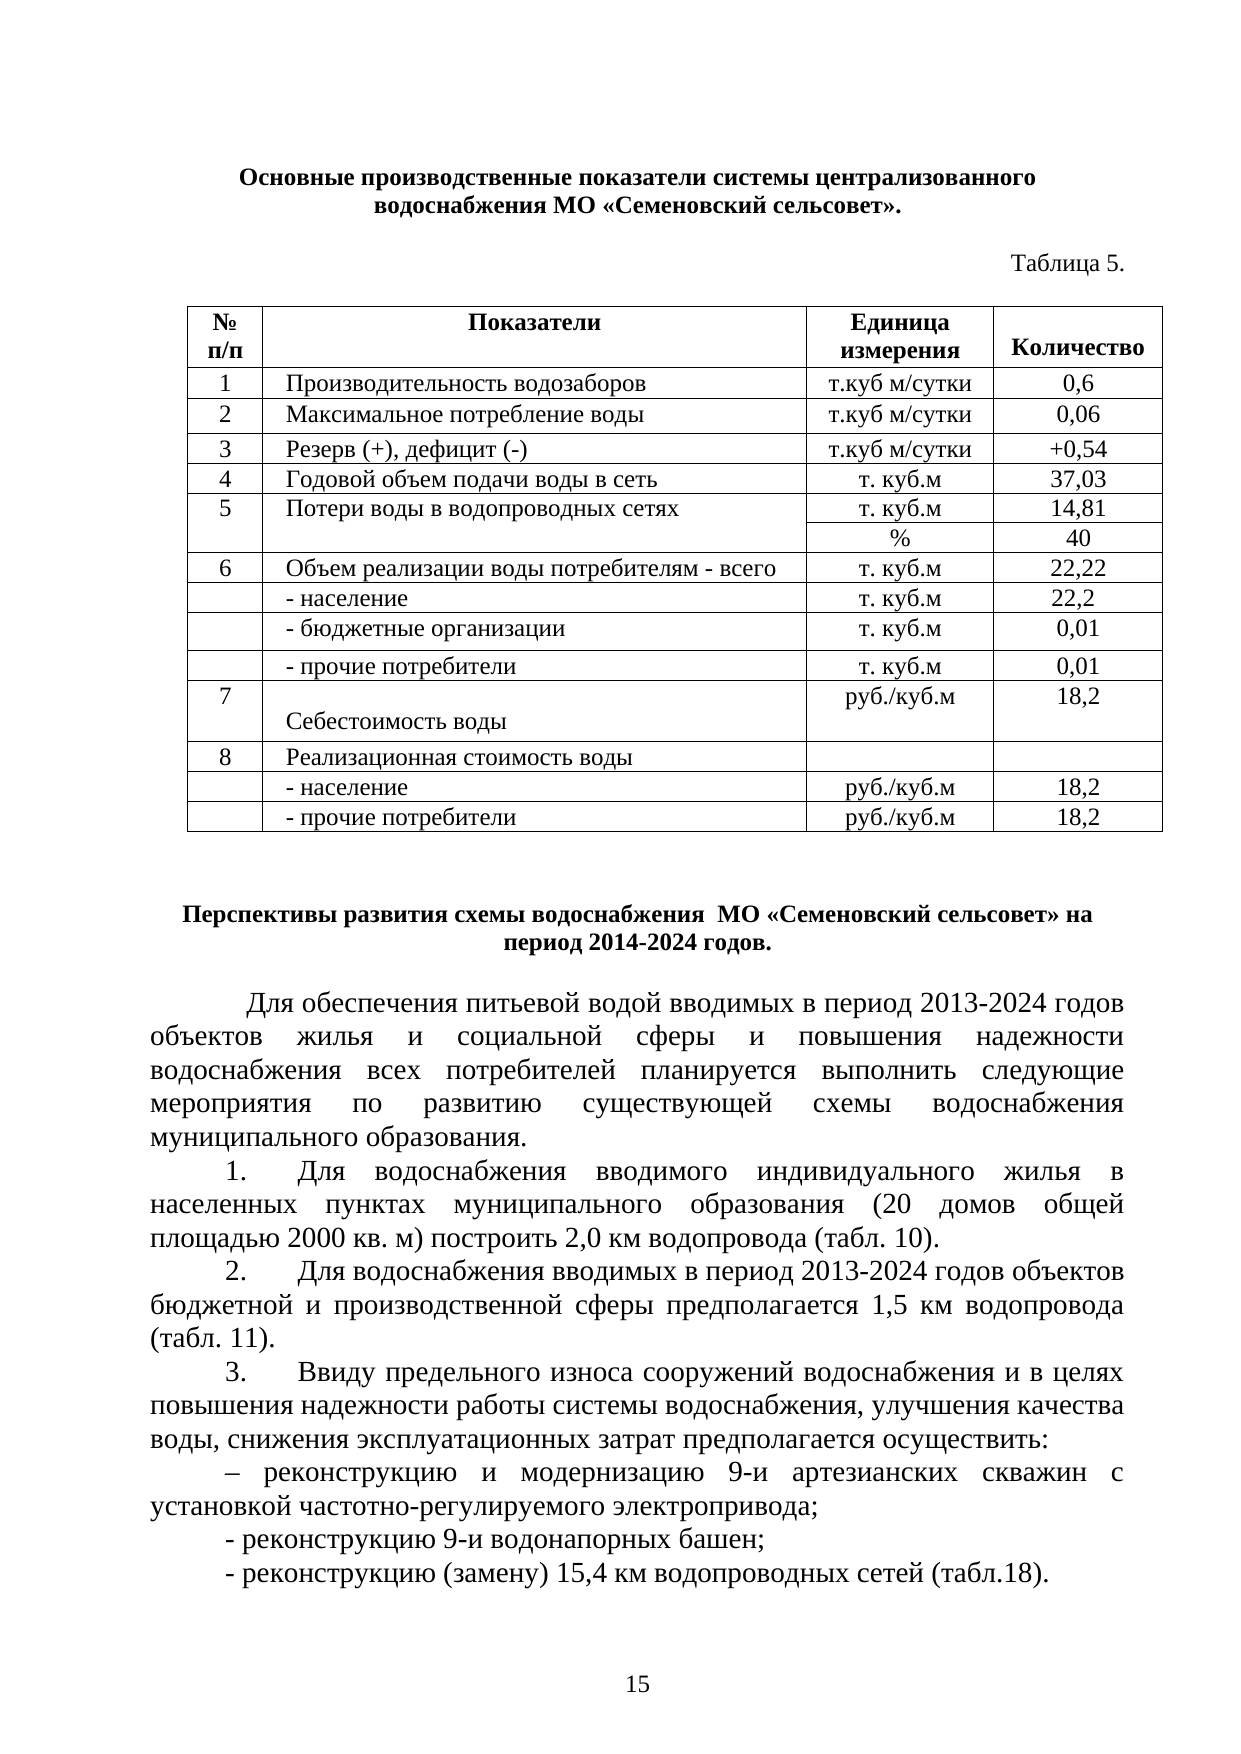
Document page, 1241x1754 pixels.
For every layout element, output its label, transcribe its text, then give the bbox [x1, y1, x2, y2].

table_cell Реализационная стоимость воды [263, 742, 806, 771]
table_cell [188, 651, 262, 680]
table_header Количество [994, 307, 1162, 367]
table_cell т. куб.м [807, 613, 993, 650]
table_cell Резерв (+), дефицит (-) [263, 434, 806, 463]
table_cell т. куб.м [807, 494, 993, 522]
table_cell Годовой объем подачи воды в сеть [263, 464, 806, 492]
text - реконструкцию 9-и водонапорных башен; [150, 1522, 1125, 1555]
table_cell - население [263, 583, 806, 612]
table_cell 18,2 [994, 772, 1162, 801]
table_cell - прочие потребители [263, 802, 806, 831]
table_cell 0,01 [994, 613, 1162, 650]
table_cell [188, 583, 262, 612]
table_cell Максимальное потребление воды [263, 399, 806, 433]
subtitle Перспективы развития схемы водоснабжения МО «Семеновский сельсовет» на период 2014-2024 годов. [150, 899, 1125, 956]
table_cell 7 [188, 681, 262, 741]
table_cell 14,81 [994, 494, 1162, 522]
table_header Единица измерения [807, 307, 993, 367]
table_cell Объем реализации воды потребителям - всего [263, 553, 806, 582]
table_cell +0,54 [994, 434, 1162, 463]
table_cell 18,2 [994, 681, 1162, 741]
table_cell 37,03 [994, 464, 1162, 492]
table_cell т. куб.м [807, 464, 993, 492]
list Для водоснабжения вводимого индивидуального жилья в населенных пунктах муниципального образования (20 домов общей площадью 2000 кв. м) построить 2,0 км водопровода (табл. 10). [150, 1153, 1125, 1253]
table_cell 2 [188, 399, 262, 433]
table_cell т.куб м/сутки [807, 434, 993, 463]
table_cell 5 [188, 494, 262, 552]
table_cell 1 [188, 368, 262, 398]
table_cell 0,01 [994, 651, 1162, 680]
table_cell [188, 613, 262, 650]
table_cell руб./куб.м [807, 772, 993, 801]
table_cell руб./куб.м [807, 681, 993, 741]
table_cell 0,06 [994, 399, 1162, 433]
table_cell [188, 802, 262, 831]
list Ввиду предельного износа сооружений водоснабжения и в целях повышения надежности работы системы водоснабжения, улучшения качества воды, снижения эксплуатационных затрат предполагается осуществить: [150, 1354, 1125, 1454]
table_cell руб./куб.м [807, 802, 993, 831]
text – реконструкцию и модернизацию 9-и артезианских скважин с установкой частотно-регулируемого электропривода; [150, 1454, 1125, 1522]
table_cell 8 [188, 742, 262, 771]
text Таблица 5. [150, 248, 1125, 277]
table_cell % [807, 523, 993, 552]
table_cell т. куб.м [807, 651, 993, 680]
table_cell т.куб м/сутки [807, 399, 993, 433]
text - реконструкцию (замену) 15,4 км водопроводных сетей (табл.18). [150, 1555, 1125, 1589]
table_cell [188, 772, 262, 801]
table_cell 3 [188, 434, 262, 463]
table_cell - прочие потребители [263, 651, 806, 680]
table_cell 40 [994, 523, 1162, 552]
text Для обеспечения питьевой водой вводимых в период 2013-2024 годов объектов жилья и социальной сферы и повышения надежности водоснабжения всех потребителей планируется выполнить следующие мероприятия по развитию существующей схемы водоснабжения муниципального образования. [150, 985, 1125, 1153]
table_header Показатели [263, 307, 806, 367]
table_cell т.куб м/сутки [807, 368, 993, 398]
table_cell т. куб.м [807, 553, 993, 582]
subtitle Основные производственные показатели системы централизованного водоснабжения МО «Семеновский сельсовет». [150, 162, 1125, 219]
table_cell 22,22 [994, 553, 1162, 582]
table_cell 4 [188, 464, 262, 492]
table_cell [994, 742, 1162, 771]
table_header № п/п [188, 307, 262, 367]
table_cell 18,2 [994, 802, 1162, 831]
table_cell - бюджетные организации [263, 613, 806, 650]
table_cell Потери воды в водопроводных сетях [263, 494, 806, 552]
table_cell [807, 742, 993, 771]
table_cell - население [263, 772, 806, 801]
table_cell Производительность водозаборов [263, 368, 806, 398]
list Для водоснабжения вводимых в период 2013-2024 годов объектов бюджетной и производственной сферы предполагается 1,5 км водопровода (табл. 11). [150, 1253, 1125, 1354]
table_cell 0,6 [994, 368, 1162, 398]
table_cell т. куб.м [807, 583, 993, 612]
table_cell Себестоимость воды [263, 681, 806, 741]
table_cell 6 [188, 553, 262, 582]
table_cell 22,2 [994, 583, 1162, 612]
